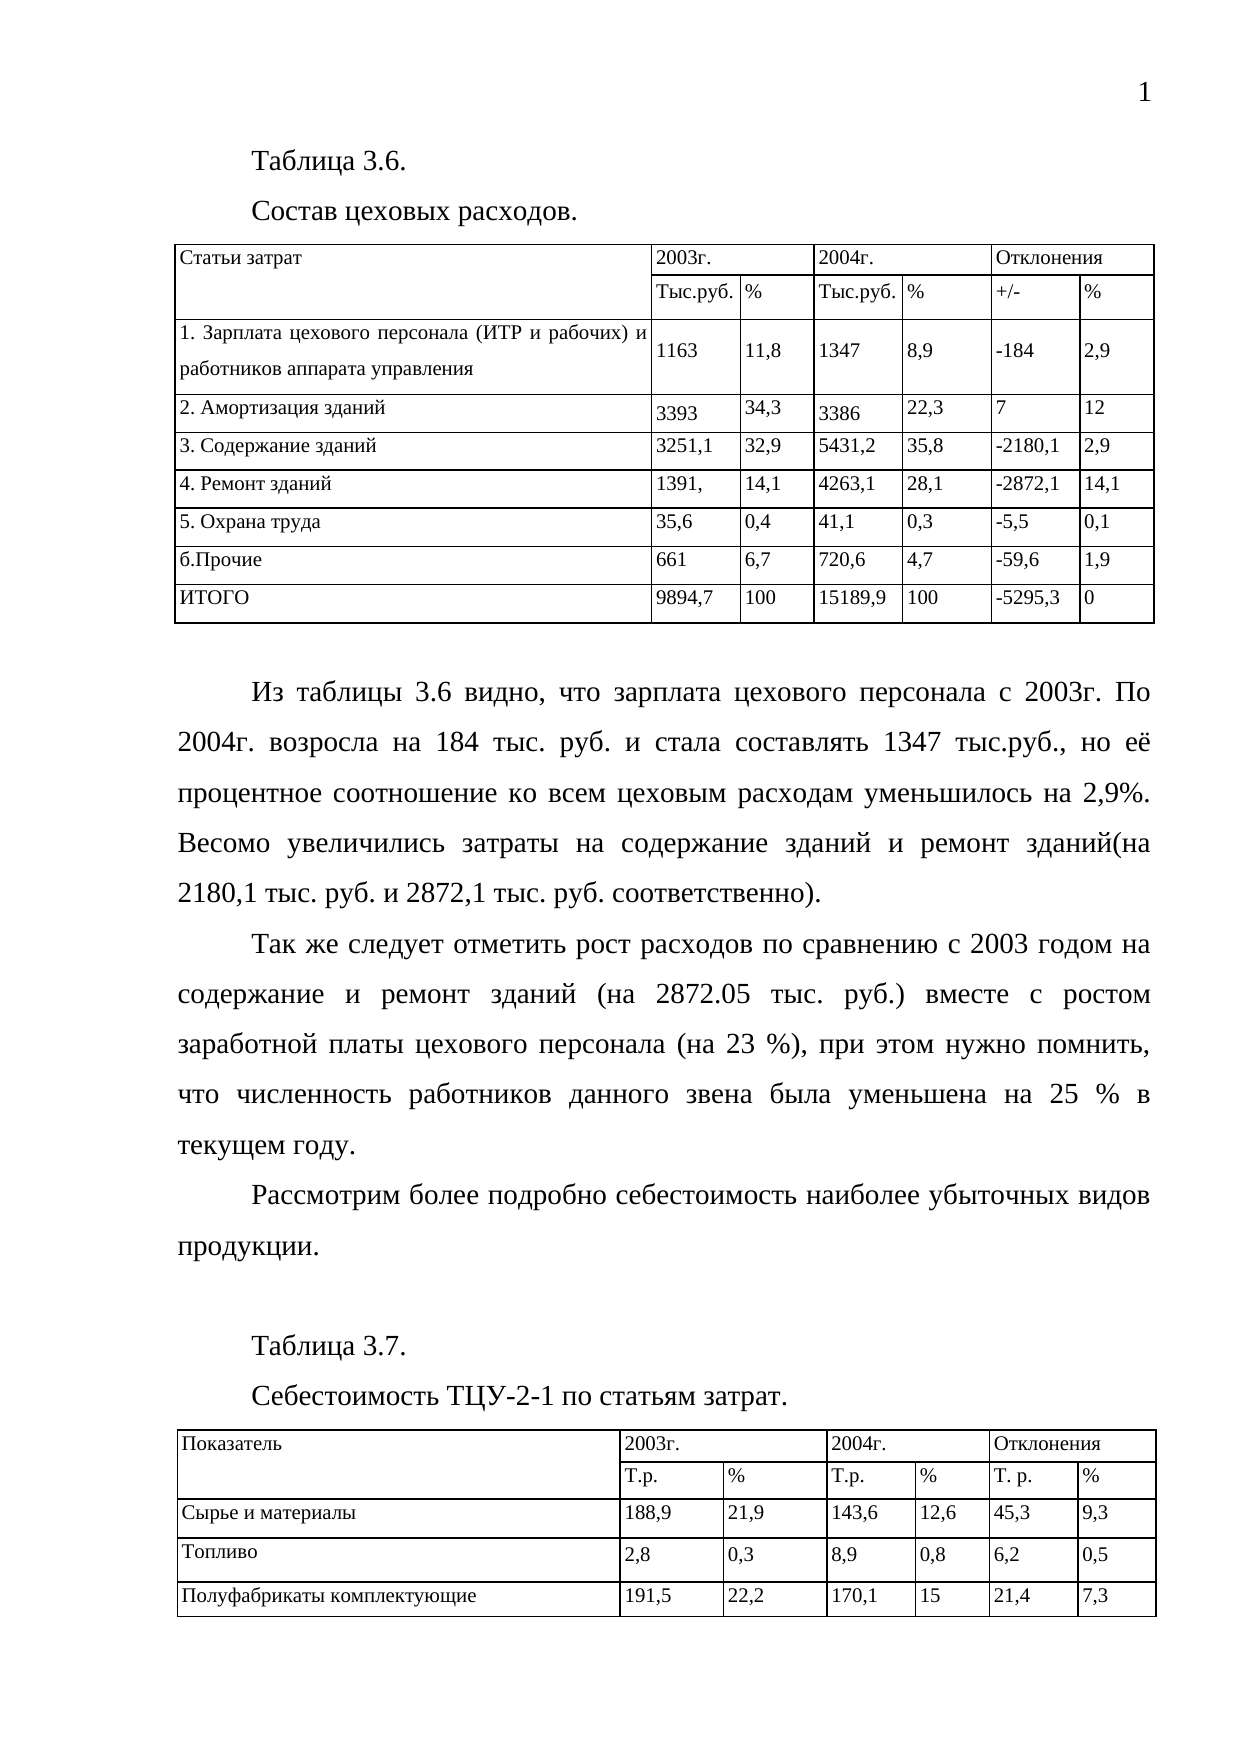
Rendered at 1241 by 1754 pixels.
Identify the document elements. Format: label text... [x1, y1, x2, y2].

table_cell 22,3 [903, 395, 991, 431]
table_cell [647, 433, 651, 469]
table_cell 2,8 [621, 1539, 723, 1581]
table_cell 1347 [815, 320, 902, 393]
table_cell % [1081, 276, 1153, 319]
table_cell +/- [992, 276, 1079, 319]
table_cell -2180,1 [992, 433, 1079, 469]
table_cell 15 [916, 1583, 989, 1616]
table_cell 45,3 [990, 1500, 1077, 1537]
table_cell 2,9 [1081, 320, 1153, 393]
table_cell 32,9 [741, 433, 813, 469]
table_cell 0,8 [916, 1539, 989, 1581]
table_header Показатель [178, 1431, 619, 1498]
table_cell -184 [992, 320, 1079, 393]
table_cell 9894,7 [652, 585, 740, 622]
text Так же следует отметить рост расходов по сравнению с 2003 годом на содержание и ремонт зданий (на 2872.05 тыс. руб.) вместе с ростом заработной платы цехового персонала (на 23 %), при этом нужно помнить, что численность работников данного звена была уменьшена на 25 % в текущем году. [177, 926, 1152, 1161]
table_cell 35,8 [903, 433, 991, 469]
table_cell 12 [1081, 395, 1153, 431]
table_cell 0,4 [741, 509, 813, 546]
table_cell 14,1 [741, 471, 813, 507]
table_cell 100 [741, 585, 813, 622]
table_header Отклонения [992, 245, 1153, 274]
table_cell -2872,1 [992, 471, 1079, 507]
table_cell -59,6 [992, 547, 1079, 583]
table_header 2003г. [621, 1431, 826, 1461]
table_cell 191,5 [621, 1583, 723, 1616]
table_header 2004г. [828, 1431, 989, 1461]
table_cell ИТОГО [176, 585, 651, 622]
table_cell 1. Зарплата цехового персонала (ИТР и рабочих) и работников аппарата управления [176, 320, 651, 393]
table_cell 15189,9 [815, 585, 902, 622]
table_cell Т.р. [621, 1463, 723, 1498]
table_header 2003г. [652, 245, 813, 274]
table_cell 143,6 [828, 1500, 915, 1537]
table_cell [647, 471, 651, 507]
text Из таблицы 3.6 видно, что зарплата цехового персонала с 2003г. По 2004г. возросла на 184 тыс. руб. и стала составлять 1347 тыс.руб., но её процентное соотношение ко всем цеховым расходам уменьшилось на 2,9%. Весомо увеличились затраты на содержание зданий и ремонт зданий(на 2180,1 тыс. руб. и 2872,1 тыс. руб. соответственно). [177, 674, 1152, 909]
table_cell 1163 [652, 320, 740, 393]
table_cell 7 [992, 395, 1079, 431]
table_cell 28,1 [903, 471, 991, 507]
table_cell Т.р. [828, 1463, 915, 1498]
table_cell 21,9 [724, 1500, 826, 1537]
table_cell 2,9 [1081, 433, 1153, 469]
table_cell % [741, 276, 813, 319]
table_cell 9,3 [1079, 1500, 1155, 1537]
table_cell % [1079, 1463, 1155, 1498]
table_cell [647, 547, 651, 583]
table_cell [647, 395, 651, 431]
table_cell 6,7 [741, 547, 813, 583]
table_cell 12,6 [916, 1500, 989, 1537]
table_cell 170,1 [828, 1583, 915, 1616]
table_cell 3386 [815, 395, 902, 431]
table_cell % [916, 1463, 989, 1498]
table_cell 35,6 [652, 509, 740, 546]
table_cell 0,3 [903, 509, 991, 546]
text Состав цеховых расходов. [177, 193, 1152, 227]
table_cell 0,1 [1081, 509, 1153, 546]
table_cell 34,3 [741, 395, 813, 431]
table_cell 7,3 [1079, 1583, 1155, 1616]
table_cell 188,9 [621, 1500, 723, 1537]
table_cell 8,9 [903, 320, 991, 393]
table_cell Сырье и материалы [178, 1500, 619, 1537]
table_cell 0,5 [1079, 1539, 1155, 1581]
table_cell Тыс.руб. [815, 276, 902, 319]
table_cell Полуфабрикаты комплектующие [178, 1583, 619, 1616]
table_cell 1,9 [1081, 547, 1153, 583]
table_cell 100 [903, 585, 991, 622]
text Рассмотрим более подробно себестоимость наиболее убыточных видов продукции. [177, 1177, 1152, 1261]
table_cell 3393 [652, 395, 740, 431]
table_header 2004г. [815, 245, 991, 274]
table_cell % [724, 1463, 826, 1498]
table_header Отклонения [990, 1431, 1155, 1461]
table_header Статьи затрат [176, 245, 651, 319]
table_cell 22,2 [724, 1583, 826, 1616]
table_cell 0 [1081, 585, 1153, 622]
table_cell Топливо [178, 1539, 619, 1581]
text Таблица 3.7. [177, 1328, 1152, 1362]
text Cебестоимость ТЦУ-2-1 по статьям затрат. [177, 1378, 1152, 1412]
table_cell 4,7 [903, 547, 991, 583]
table_cell 5. Охрана труда [176, 509, 651, 546]
table_cell -5295,3 [992, 585, 1079, 622]
table_cell 0,3 [724, 1539, 826, 1581]
table_cell -5,5 [992, 509, 1079, 546]
table_cell 14,1 [1081, 471, 1153, 507]
table_cell 41,1 [815, 509, 902, 546]
table_cell 21,4 [990, 1583, 1077, 1616]
table_cell Т. р. [990, 1463, 1077, 1498]
table_cell % [903, 276, 991, 319]
table_cell 8,9 [828, 1539, 915, 1581]
text Таблица 3.6. [177, 143, 1152, 177]
table_cell 11,8 [741, 320, 813, 393]
table_cell Тыс.руб. [652, 276, 740, 319]
table_cell 6,2 [990, 1539, 1077, 1581]
